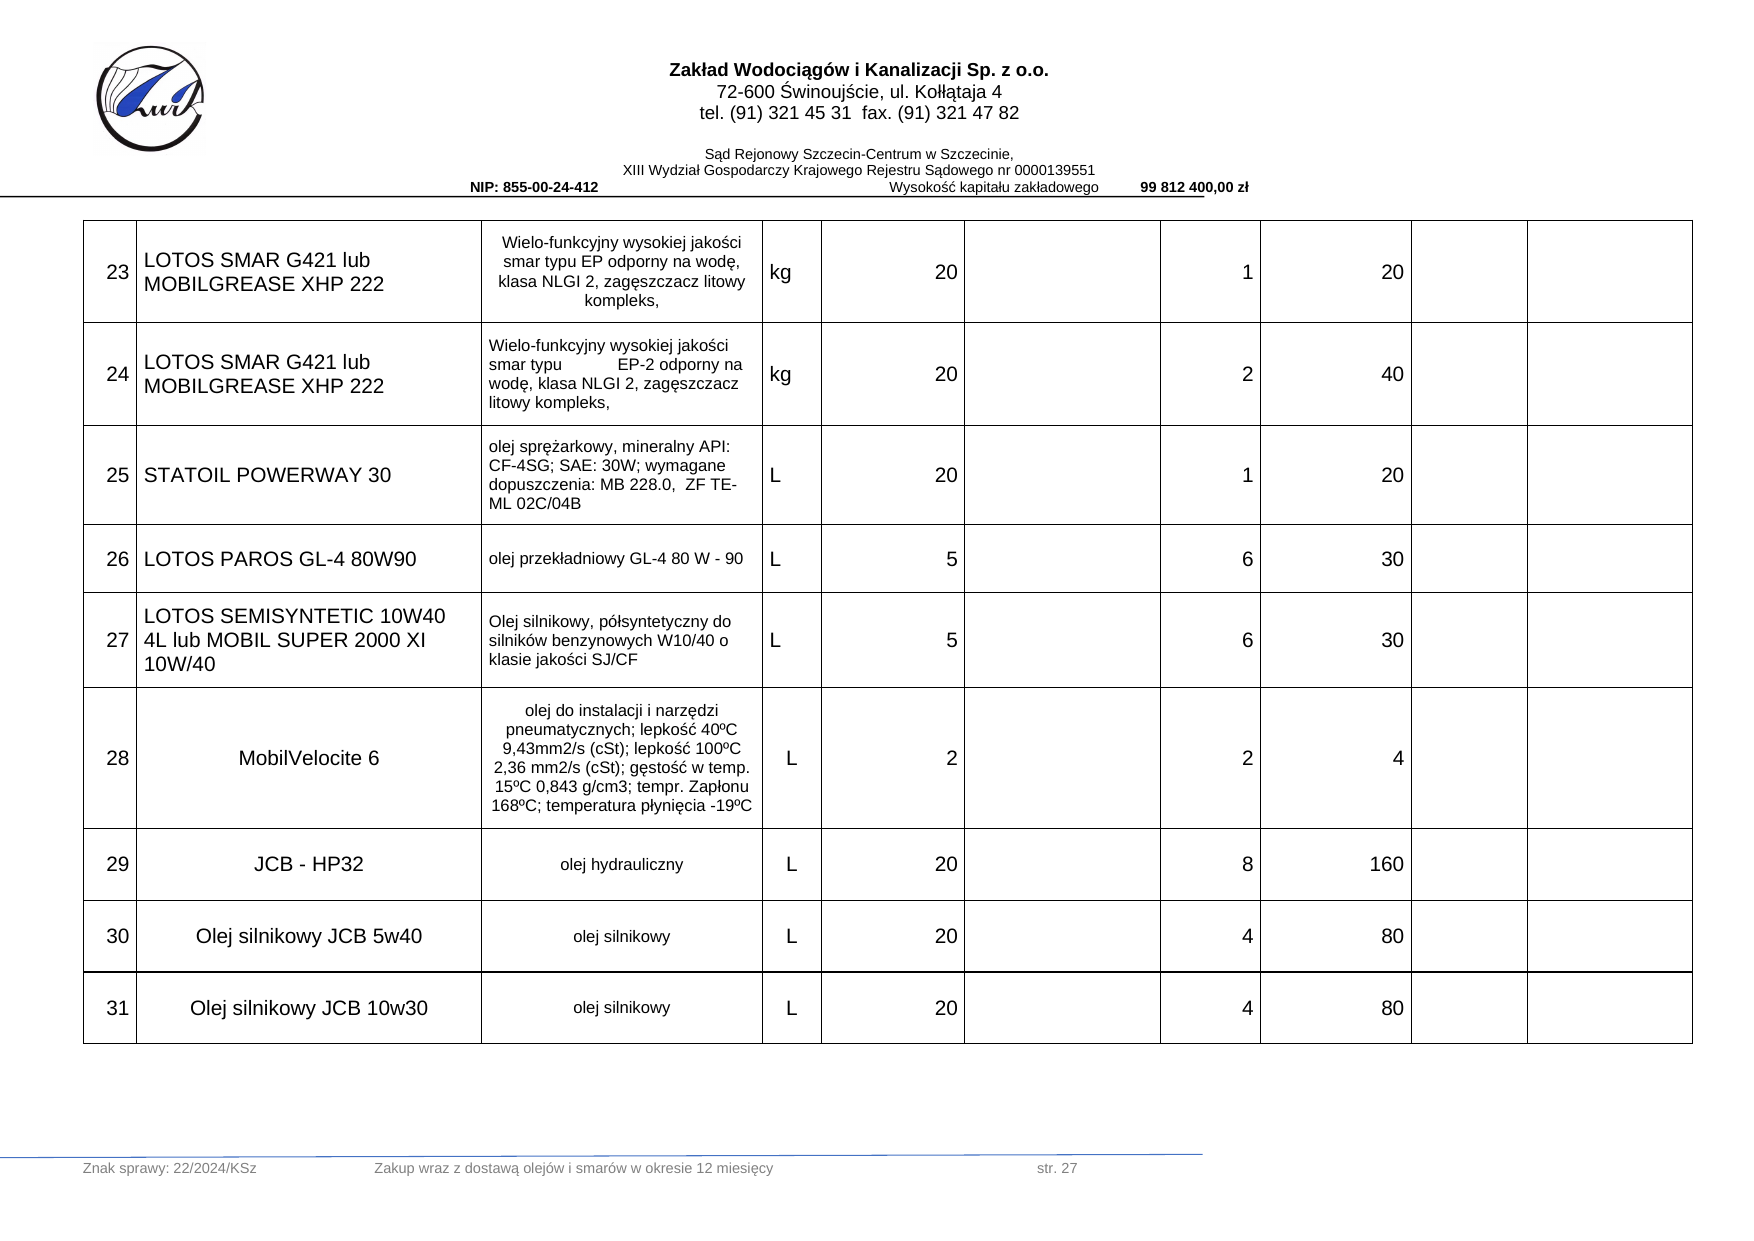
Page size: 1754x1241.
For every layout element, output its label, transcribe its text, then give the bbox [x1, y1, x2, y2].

table_cell 40 [1261, 323, 1411, 425]
table_cell [1528, 525, 1692, 592]
table_cell Olej silnikowy JCB 5w40 [137, 901, 481, 971]
picture [93, 42, 207, 156]
table_cell [965, 829, 1160, 899]
table_cell [965, 221, 1160, 322]
table_cell 30 [1261, 593, 1411, 687]
table_cell 28 [84, 688, 136, 828]
table_cell kg [763, 221, 821, 322]
table_cell 5 [822, 525, 964, 592]
table_cell 1 [1161, 221, 1260, 322]
table_cell L [763, 829, 821, 899]
table_cell 20 [1261, 426, 1411, 523]
table_cell [1412, 901, 1527, 971]
table_cell L [763, 901, 821, 971]
table_cell LOTOS SMAR G421 lub MOBILGREASE XHP 222 [137, 323, 481, 425]
table_cell [1528, 688, 1692, 828]
table_cell JCB - HP32 [137, 829, 481, 899]
table_cell [965, 973, 1160, 1043]
table_cell [1412, 323, 1527, 425]
table_cell [1412, 593, 1527, 687]
table_cell Olej silnikowy, półsyntetyczny do silników benzynowych W10/40 o klasie jakości SJ/CF [482, 593, 762, 687]
table_cell olej silnikowy [482, 901, 762, 971]
table_cell [1528, 426, 1692, 523]
table_cell 6 [1161, 593, 1260, 687]
table_cell [1528, 901, 1692, 971]
table_cell [1412, 426, 1527, 523]
table_cell 20 [822, 901, 964, 971]
table_cell 20 [822, 426, 964, 523]
table_cell kg [763, 323, 821, 425]
table_cell 6 [1161, 525, 1260, 592]
table_cell 4 [1261, 688, 1411, 828]
table_cell Wielo-funkcyjny wysokiej jakości smar typu EP odporny na wodę, klasa NLGI 2, zagęszczacz litowy kompleks, [482, 221, 762, 322]
table_cell 20 [822, 221, 964, 322]
table_cell 24 [84, 323, 136, 425]
table_cell 26 [84, 525, 136, 592]
table_cell 23 [84, 221, 136, 322]
table_cell 20 [822, 973, 964, 1043]
table_cell 2 [822, 688, 964, 828]
table_cell [1412, 688, 1527, 828]
table_cell 8 [1161, 829, 1260, 899]
table_cell 20 [1261, 221, 1411, 322]
table_cell 25 [84, 426, 136, 523]
table_cell Wielo-funkcyjny wysokiej jakości smar typu EP-2 odporny na wodę, klasa NLGI 2, zagęszczacz litowy kompleks, [482, 323, 762, 425]
table_cell 4 [1161, 973, 1260, 1043]
table_cell [965, 426, 1160, 523]
table_cell [965, 525, 1160, 592]
table_cell olej silnikowy [482, 973, 762, 1043]
table_cell [1528, 829, 1692, 899]
table_cell L [763, 688, 821, 828]
table_cell [1412, 221, 1527, 322]
table_cell LOTOS SEMISYNTETIC 10W40 4L lub MOBIL SUPER 2000 XI 10W/40 [137, 593, 481, 687]
table_cell [1412, 525, 1527, 592]
table_cell 20 [822, 323, 964, 425]
table_cell 160 [1261, 829, 1411, 899]
table_cell olej do instalacji i narzędzi pneumatycznych; lepkość 40ºC 9,43mm2/s (cSt); lepkość 100ºC 2,36 mm2/s (cSt); gęstość w temp. 15ºC 0,843 g/cm3; tempr. Zapłonu 168ºC; temperatura płynięcia -19ºC [482, 688, 762, 828]
table_cell 2 [1161, 688, 1260, 828]
table_cell 80 [1261, 973, 1411, 1043]
table_cell [965, 593, 1160, 687]
table_cell L [763, 593, 821, 687]
table_cell 4 [1161, 901, 1260, 971]
table_cell MobilVelocite 6 [137, 688, 481, 828]
table_cell 30 [84, 901, 136, 971]
table_cell 80 [1261, 901, 1411, 971]
table_cell olej sprężarkowy, mineralny API: CF-4SG; SAE: 30W; wymagane dopuszczenia: MB 228.0, ZF TE-ML 02C/04B [482, 426, 762, 523]
table_cell [965, 901, 1160, 971]
table_cell olej przekładniowy GL-4 80 W - 90 [482, 525, 762, 592]
table_cell LOTOS SMAR G421 lub MOBILGREASE XHP 222 [137, 221, 481, 322]
table_cell 2 [1161, 323, 1260, 425]
table_cell [1528, 973, 1692, 1043]
table_cell Olej silnikowy JCB 10w30 [137, 973, 481, 1043]
table_cell [1528, 593, 1692, 687]
table_cell [1412, 829, 1527, 899]
table_cell 1 [1161, 426, 1260, 523]
table_cell STATOIL POWERWAY 30 [137, 426, 481, 523]
table_cell 20 [822, 829, 964, 899]
table_cell [1412, 973, 1527, 1043]
table_cell L [763, 426, 821, 523]
table_cell [1528, 221, 1692, 322]
table_cell 27 [84, 593, 136, 687]
table_cell 31 [84, 973, 136, 1043]
table_cell olej hydrauliczny [482, 829, 762, 899]
table_cell [965, 323, 1160, 425]
table_cell [1528, 323, 1692, 425]
table_cell 30 [1261, 525, 1411, 592]
table_cell L [763, 973, 821, 1043]
table_cell L [763, 525, 821, 592]
table_cell [965, 688, 1160, 828]
table_cell LOTOS PAROS GL-4 80W90 [137, 525, 481, 592]
table_cell 29 [84, 829, 136, 899]
table_cell 5 [822, 593, 964, 687]
